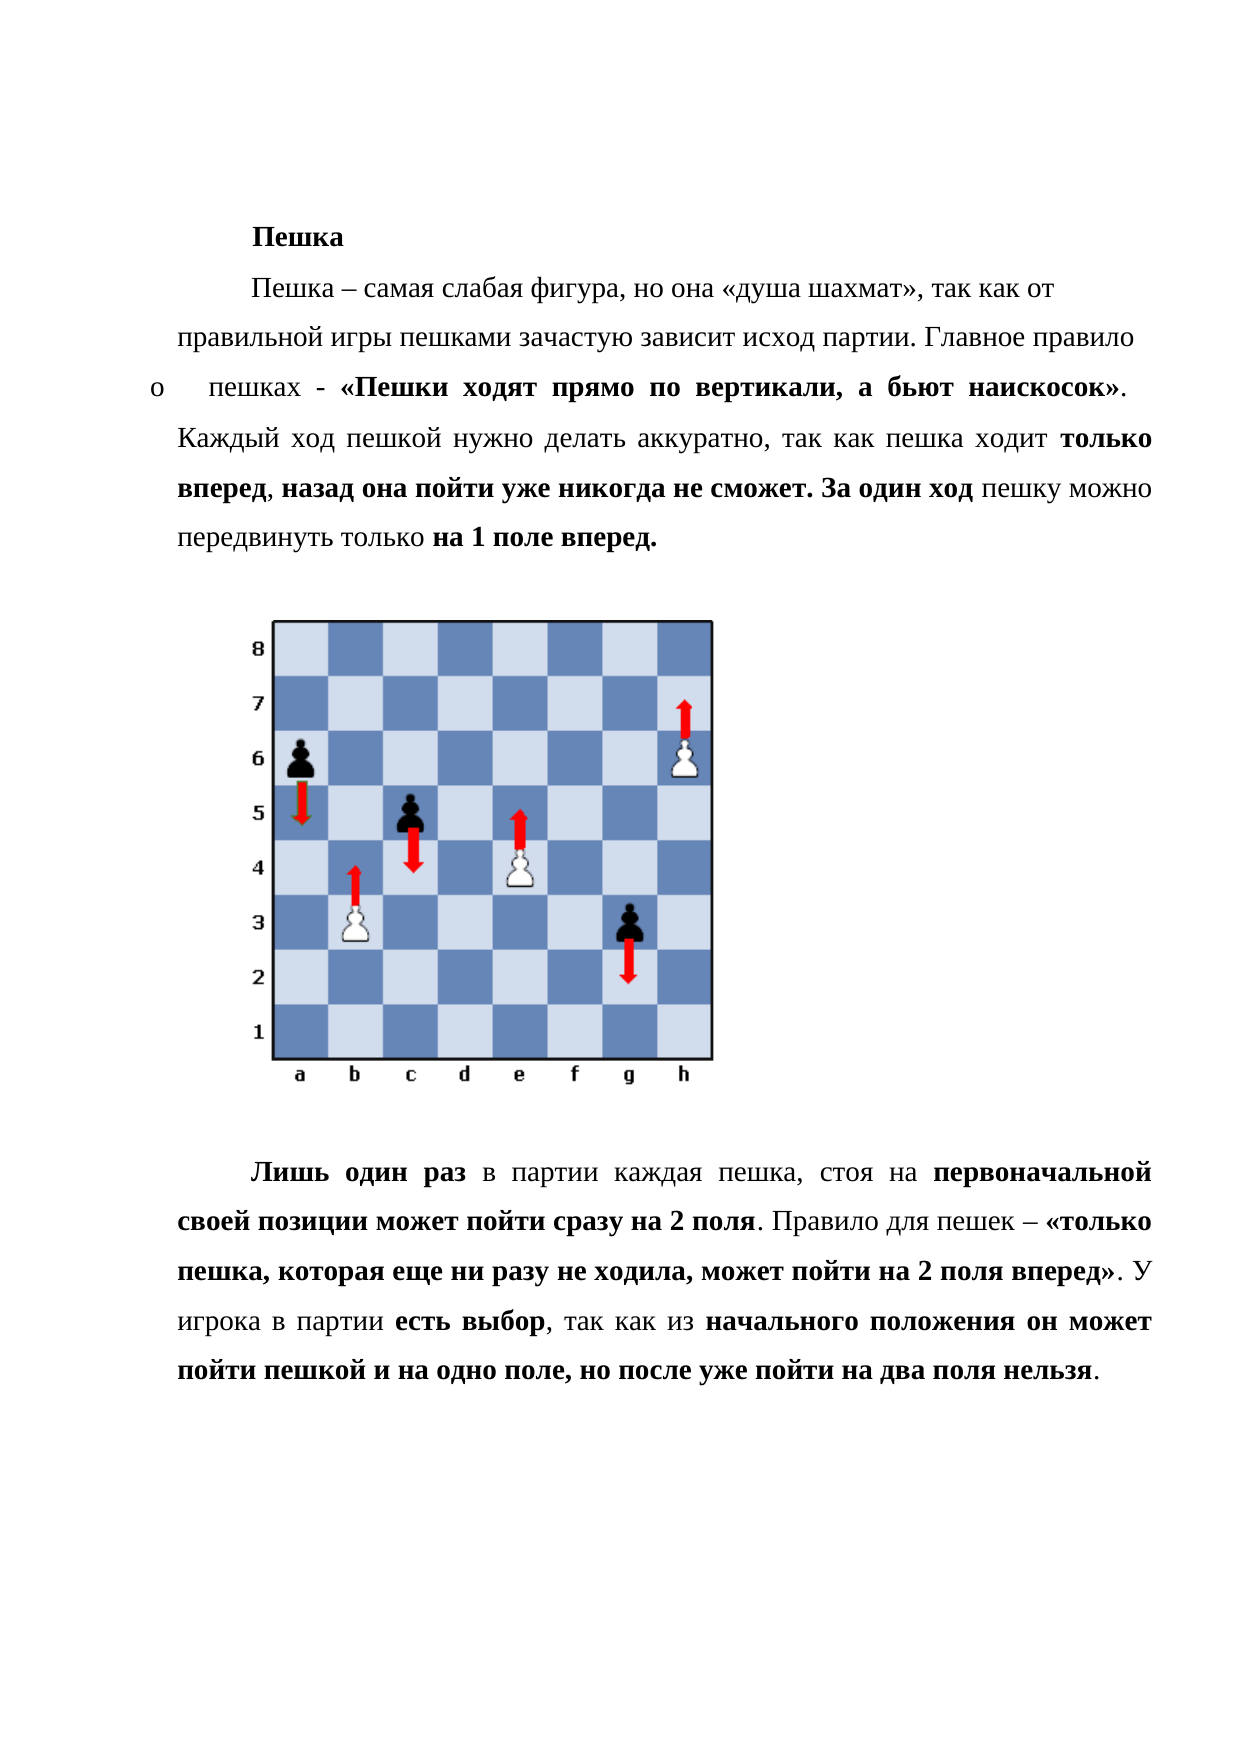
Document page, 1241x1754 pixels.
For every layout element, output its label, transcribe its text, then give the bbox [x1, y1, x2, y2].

text Пешка [252, 219, 1152, 252]
text Лишь один раз в партии каждая пешка, стоя на первоначальной своей позиции может пойти сразу на 2 поля. Правило для пешек – «только пешка, которая еще ни разу не ходила, может пойти на 2 поля вперед». У игрока в партии есть выбор, так как из начального положения он может пойти пешкой и на одно поле, но после уже пойти на два поля нельзя. [177, 1154, 1152, 1386]
text Пешка – самая слабая фигура, но она «душа шахмат», так как от правильной игры пешками зачастую зависит исход партии. Главное правило [177, 270, 1152, 352]
picture [251, 620, 714, 1086]
text Каждый ход пешкой нужно делать аккуратно, так как пешка ходит только вперед, назад она пойти уже никогда не сможет. За один ход пешку можно передвинуть только на 1 поле вперед. [177, 421, 1152, 553]
list пешках - «Пешки ходят прямо по вертикали, а бьют наискосок». [150, 369, 1152, 402]
